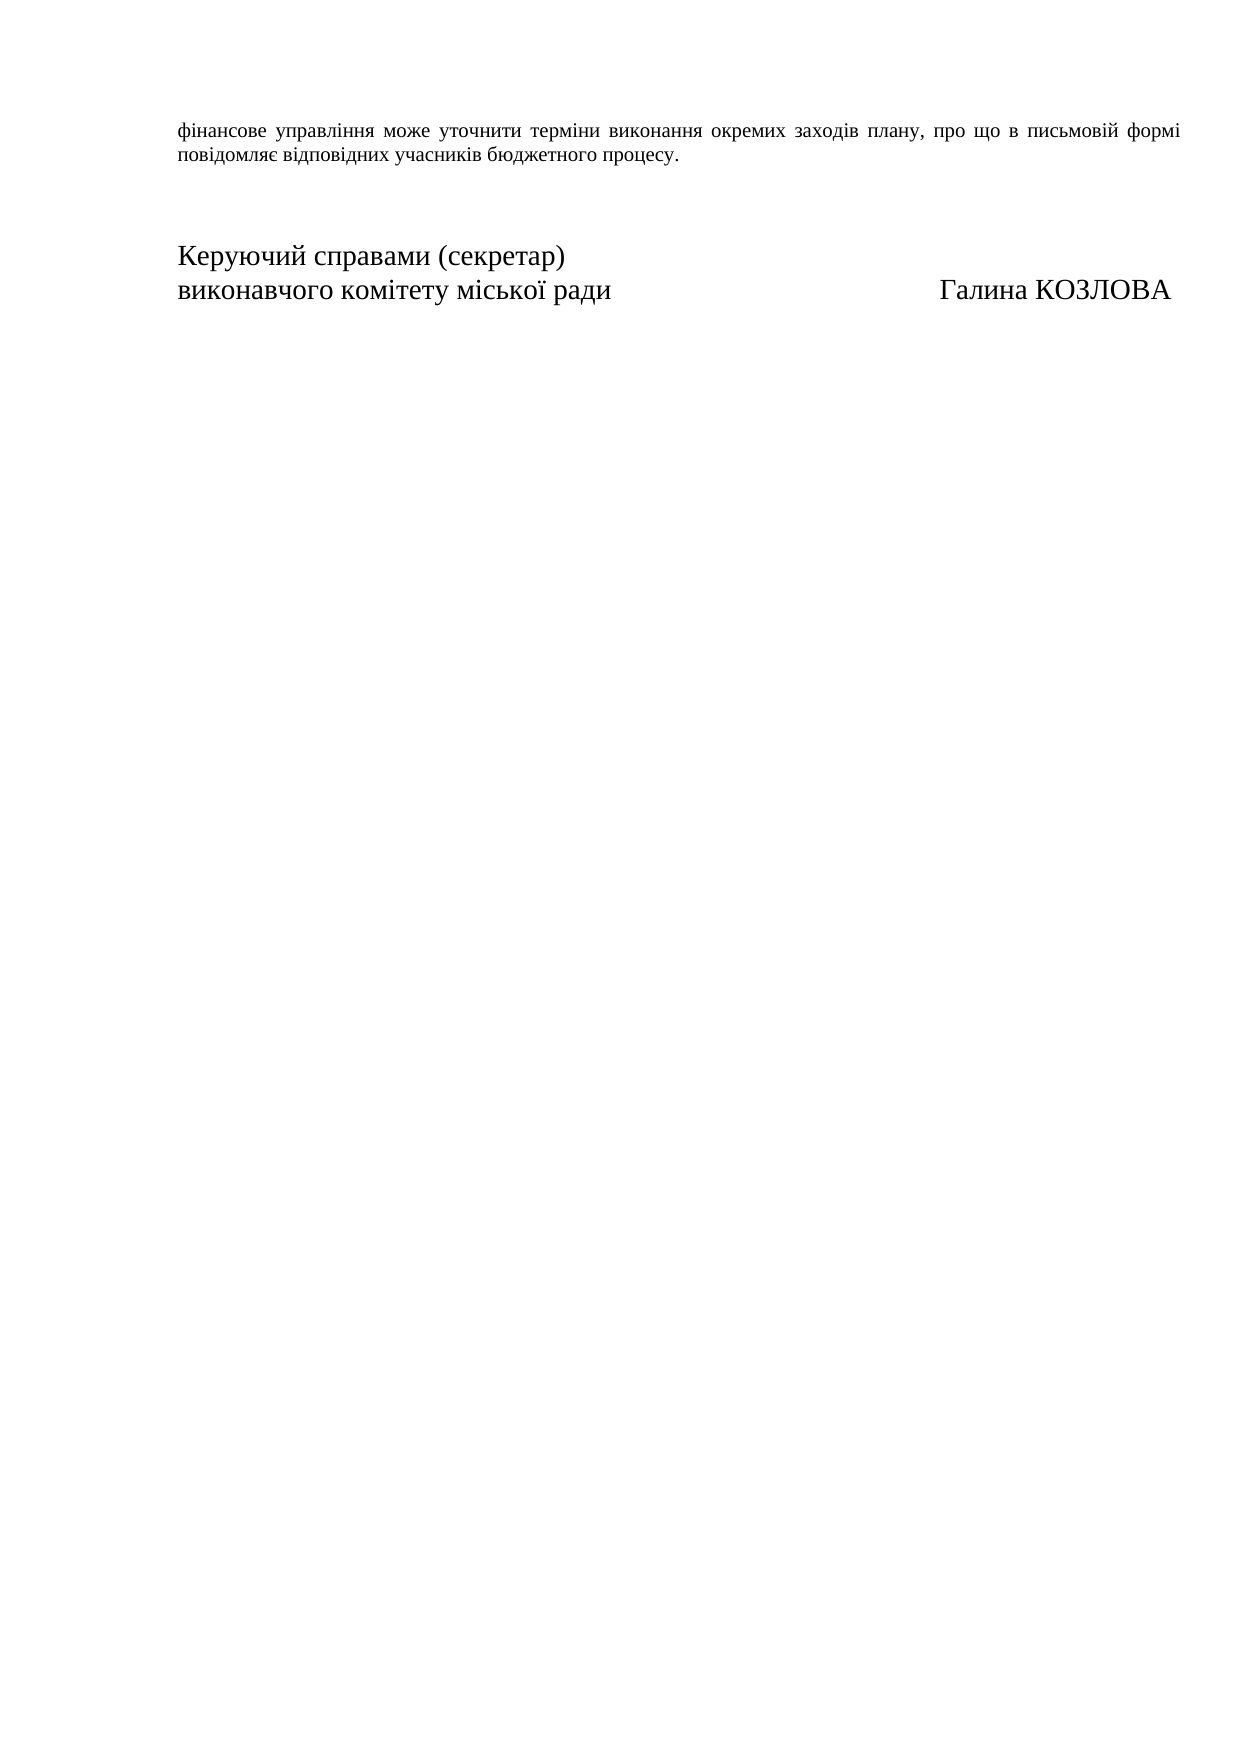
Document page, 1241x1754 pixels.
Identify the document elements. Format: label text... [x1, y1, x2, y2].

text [177, 118, 1181, 166]
text Керуючий справами (секретар) [177, 238, 1181, 272]
text виконавчого комітету міської ради Галина КОЗЛОВА [177, 272, 1181, 306]
